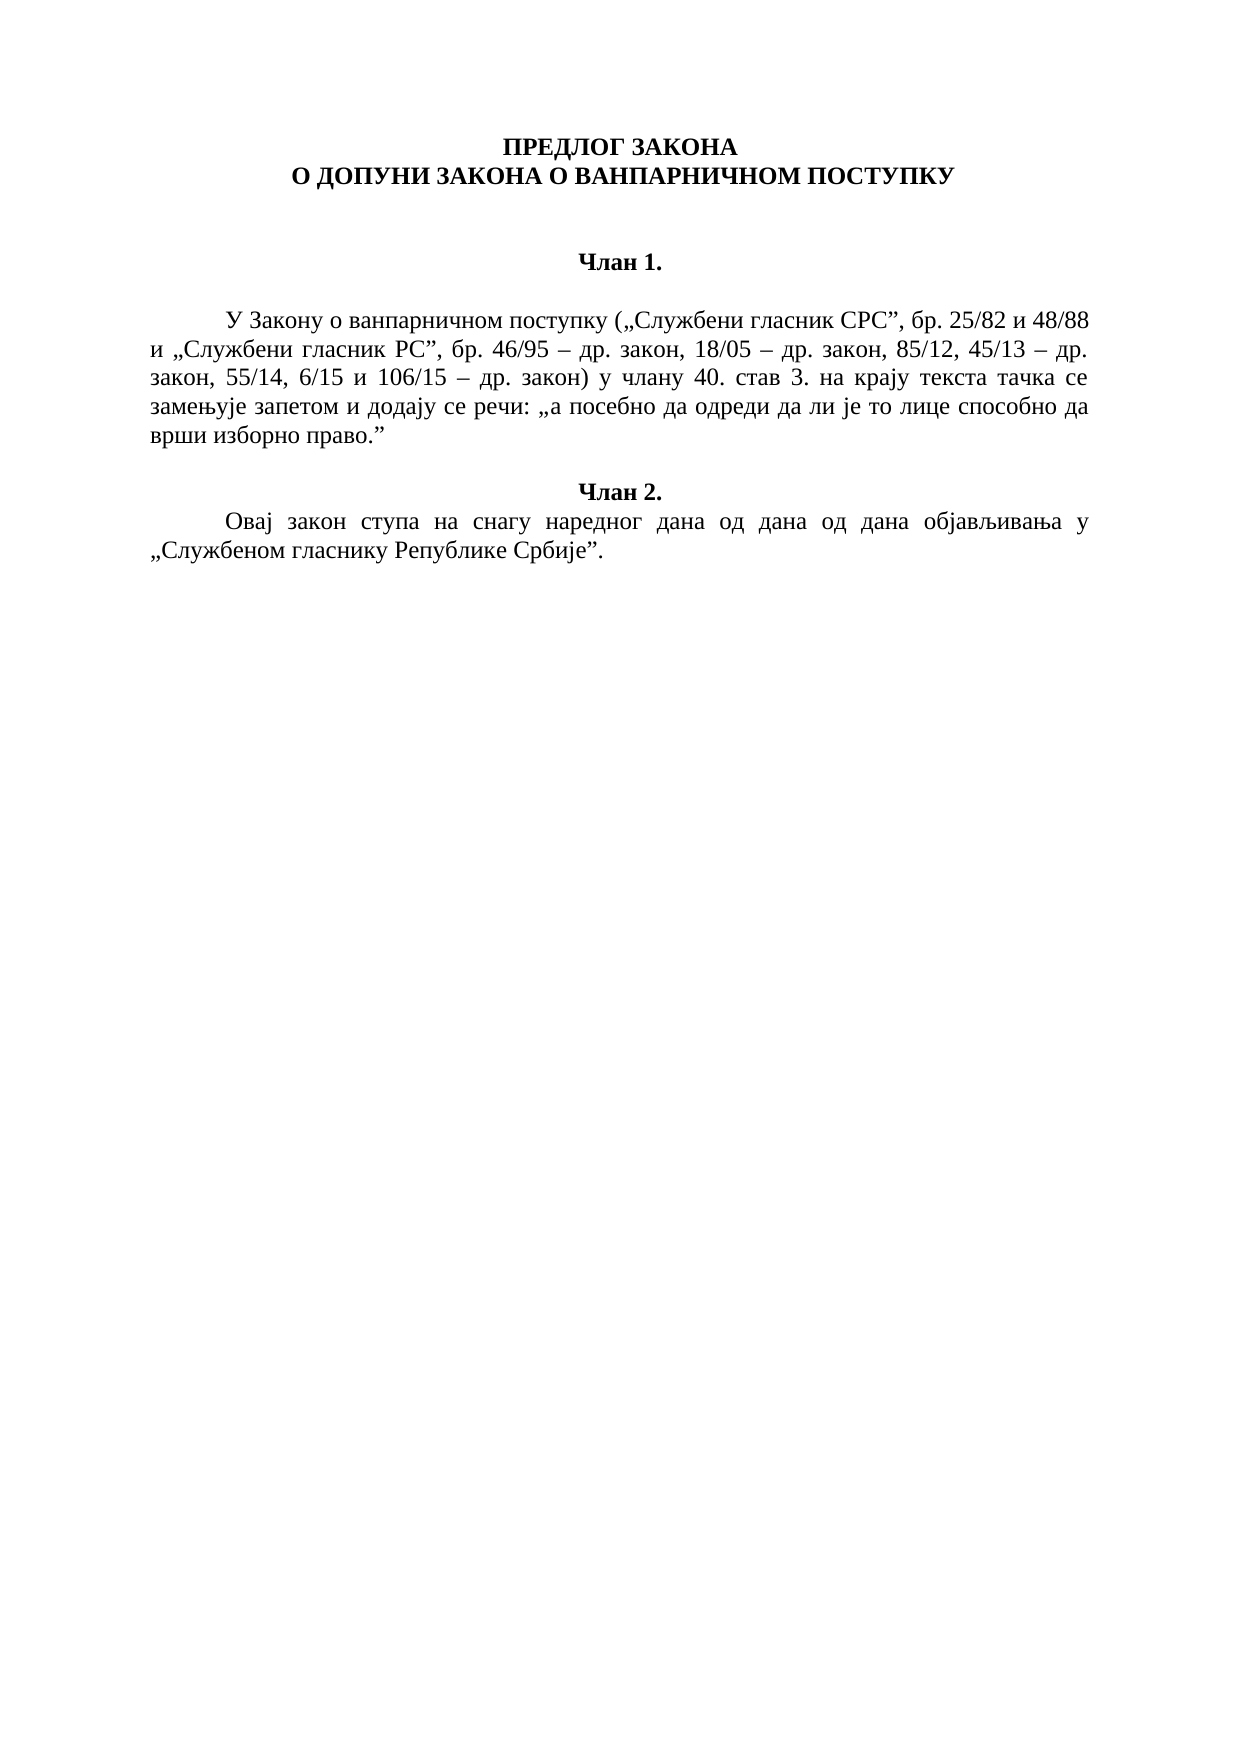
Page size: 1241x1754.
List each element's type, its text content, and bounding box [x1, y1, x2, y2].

text ПРЕДЛОГ ЗАКОНА [150, 132, 1090, 161]
text Члан 1. [150, 247, 1090, 276]
text Овај закон ступа на снагу наредног дана од дана од дана објављивања у „Службеном гласнику Републике Србије”. [150, 506, 1090, 564]
text Члан 2. [150, 477, 1090, 506]
text У Закону о ванпарничном поступку („Службени гласник СРС”, бр. 25/82 и 48/88 и „Службени гласник РС”, бр. 46/95 – др. закон, 18/05 – др. закон, 85/12, 45/13 – др. закон, 55/14, 6/15 и 106/15 – др. закон) у члану 40. став 3. на крају текста тачка се замењује запетом и додају се речи: „а посебно да одреди да ли је то лице способно да врши изборно право.” [150, 305, 1090, 449]
text О ДОПУНИ ЗАКОНА О ВАНПАРНИЧНОМ ПОСТУПКУ [150, 161, 1090, 190]
